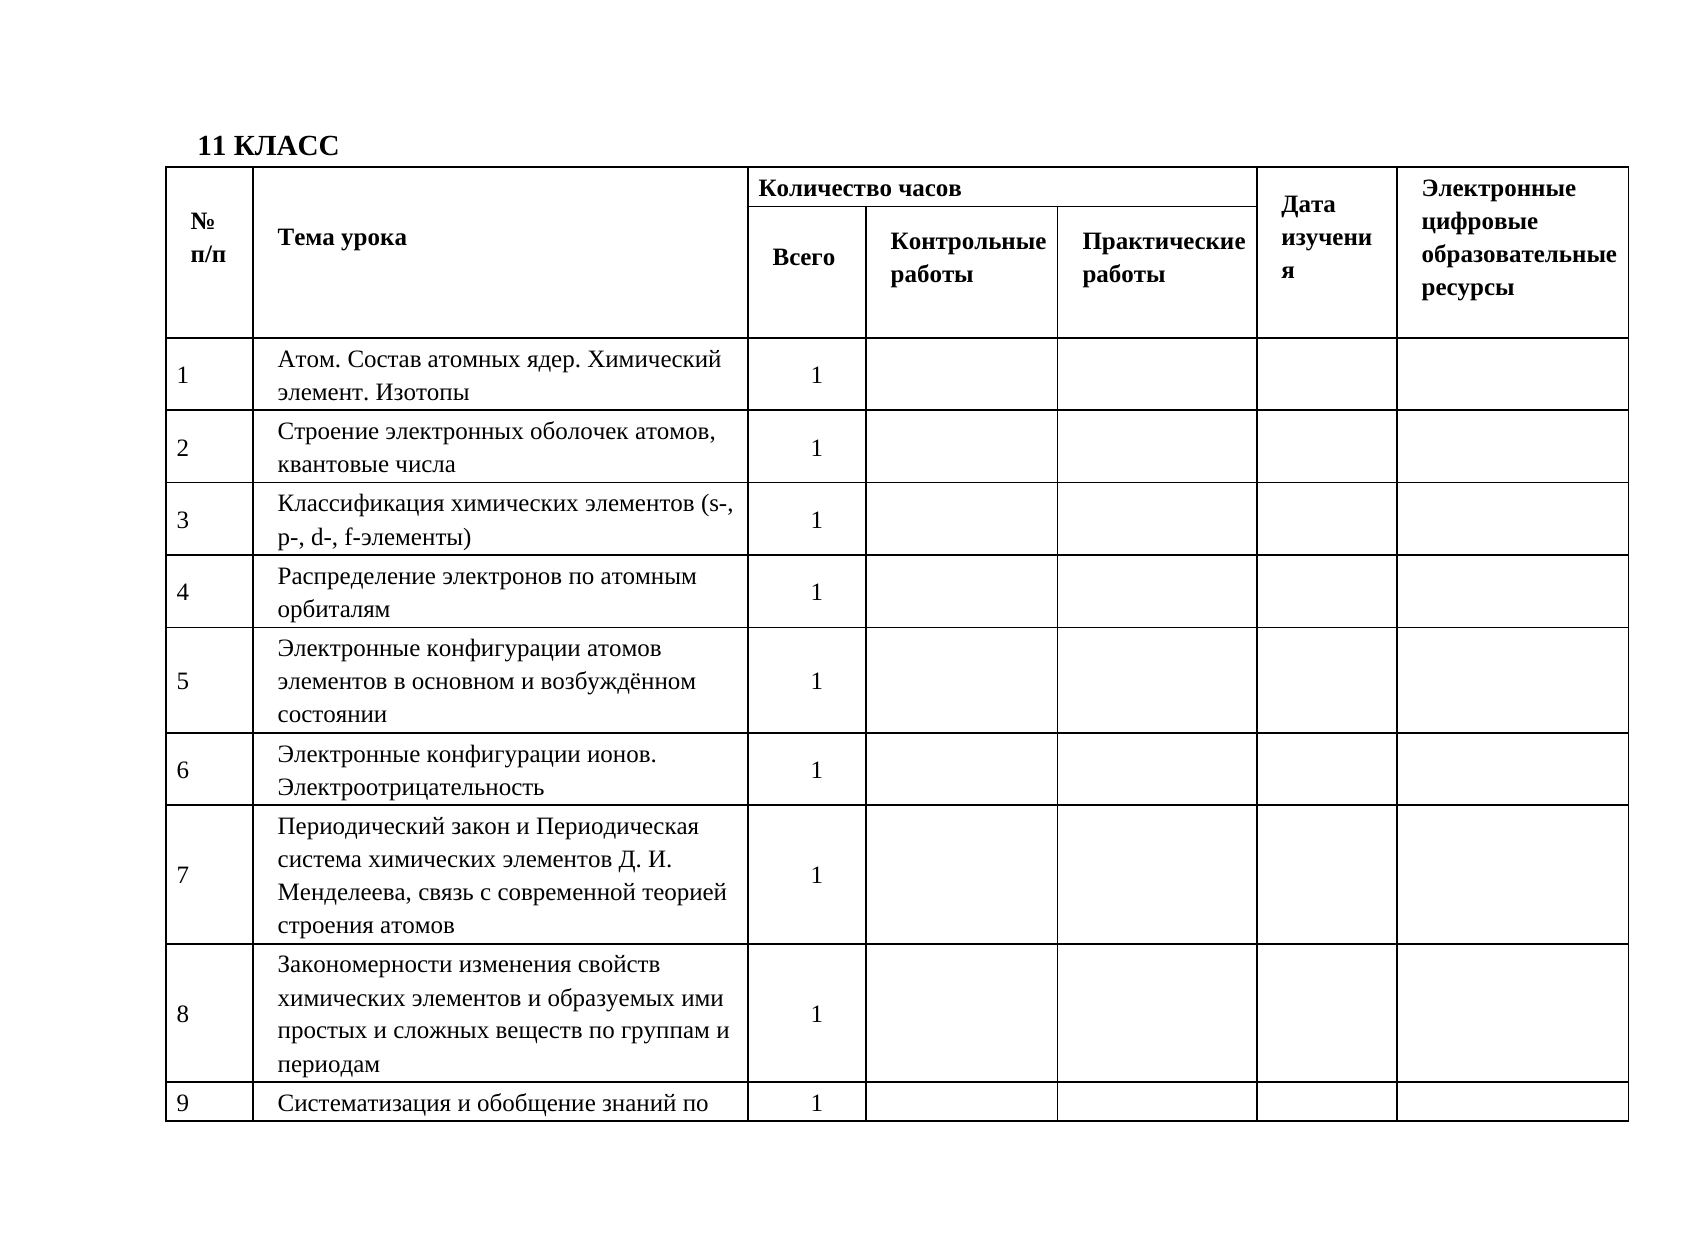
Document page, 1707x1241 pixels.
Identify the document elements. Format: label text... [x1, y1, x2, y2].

table_cell [1398, 806, 1628, 943]
table_cell Классификация химических элементов (s-, p-, d-, f-элементы) [254, 483, 747, 554]
table_cell [867, 556, 1057, 627]
table_cell [1058, 945, 1256, 1081]
table_cell [1058, 483, 1256, 554]
table_cell 2 [167, 411, 252, 482]
table_cell Электронные конфигурации атомов элементов в основном и возбуждённом состоянии [254, 628, 747, 732]
table_cell [1398, 483, 1628, 554]
table_cell [867, 945, 1057, 1081]
table_cell [1258, 628, 1396, 732]
table_cell Всего [749, 207, 865, 337]
table_cell 8 [167, 945, 252, 1081]
table_cell 1 [167, 339, 252, 409]
table_header Электронные цифровые образовательные ресурсы [1398, 168, 1628, 337]
table_cell 1 [749, 556, 865, 627]
table_cell 1 [749, 1083, 865, 1120]
table_cell 3 [167, 483, 252, 554]
table_cell [867, 806, 1057, 943]
table_cell [1398, 734, 1628, 804]
table_cell Строение электронных оболочек атомов, квантовые числа [254, 411, 747, 482]
table_cell 1 [749, 411, 865, 482]
table_header Количество часов [749, 168, 1256, 206]
table_cell [1398, 628, 1628, 732]
table_cell 6 [167, 734, 252, 804]
table_cell Практические работы [1058, 207, 1256, 337]
table_cell 1 [749, 734, 865, 804]
table_cell Электронные конфигурации ионов. Электроотрицательность [254, 734, 747, 804]
table_cell [1398, 945, 1628, 1081]
table_cell [1258, 734, 1396, 804]
table_cell Закономерности изменения свойств химических элементов и образуемых ими простых и сложных веществ по группам и периодам [254, 945, 747, 1081]
table_cell [1058, 628, 1256, 732]
text 11 КЛАСС [190, 128, 1618, 161]
table_cell [1058, 734, 1256, 804]
table_cell Периодический закон и Периодическая система химических элементов Д. И. Менделеева, связь с современной теорией строения атомов [254, 806, 747, 943]
table_cell [1258, 806, 1396, 943]
table_cell [1398, 339, 1628, 409]
table_cell [867, 483, 1057, 554]
table_cell 1 [749, 483, 865, 554]
table_cell [1058, 339, 1256, 409]
table_cell 7 [167, 806, 252, 943]
table_cell [1258, 411, 1396, 482]
table_cell [1058, 806, 1256, 943]
table_cell Контрольные работы [867, 207, 1057, 337]
table_cell [1258, 483, 1396, 554]
table_cell 1 [749, 945, 865, 1081]
table_cell [1258, 339, 1396, 409]
table_cell [867, 734, 1057, 804]
table_cell 1 [749, 628, 865, 732]
table_header Тема урока [254, 168, 747, 337]
table_header Дата изучения [1258, 168, 1396, 337]
table_cell 4 [167, 556, 252, 627]
table_cell 1 [749, 806, 865, 943]
table_cell [1258, 1083, 1396, 1120]
table_cell [1258, 556, 1396, 627]
table_cell 1 [749, 339, 865, 409]
table_cell [867, 1083, 1057, 1120]
table_cell Атом. Состав атомных ядер. Химический элемент. Изотопы [254, 339, 747, 409]
table_cell [867, 339, 1057, 409]
table_cell [1398, 1083, 1628, 1120]
table_cell Распределение электронов по атомным орбиталям [254, 556, 747, 627]
table_cell [1398, 411, 1628, 482]
table_cell [1058, 1083, 1256, 1120]
table_cell 5 [167, 628, 252, 732]
table_cell [1058, 556, 1256, 627]
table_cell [254, 1083, 747, 1120]
table_cell 9 [167, 1083, 252, 1120]
table_cell [867, 628, 1057, 732]
table_cell [1258, 945, 1396, 1081]
table_cell [867, 411, 1057, 482]
table_header № п/п [167, 168, 252, 337]
table_cell [1398, 556, 1628, 627]
table_cell [1058, 411, 1256, 482]
